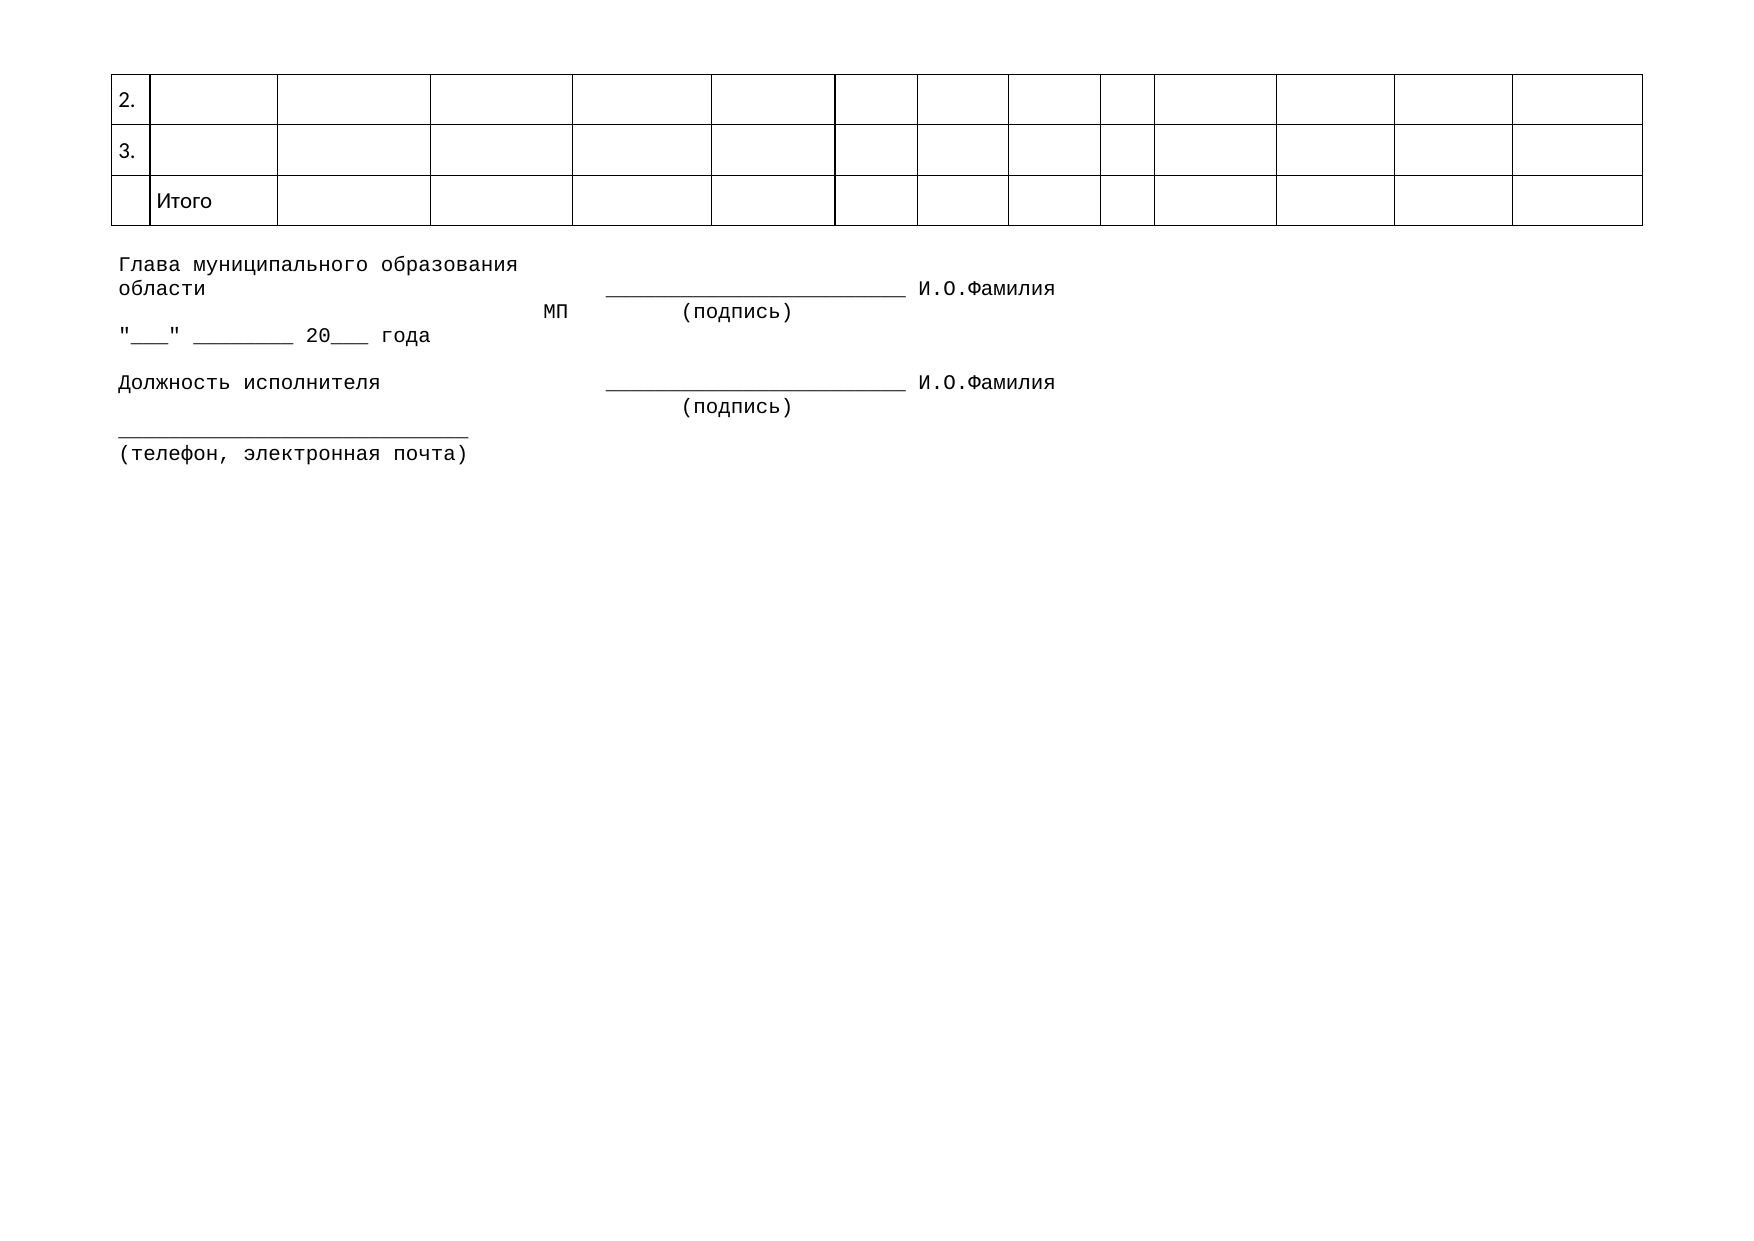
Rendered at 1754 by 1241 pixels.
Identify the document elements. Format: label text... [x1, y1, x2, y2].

table_cell [1395, 125, 1512, 174]
table_cell [712, 176, 834, 225]
table_cell [573, 75, 711, 124]
table_cell [1513, 176, 1642, 225]
table_cell [573, 176, 711, 225]
table_cell [1395, 75, 1512, 124]
text ____________________________ [118, 419, 1636, 443]
table_cell [151, 125, 277, 174]
table_cell [918, 75, 1008, 124]
table_cell [836, 125, 917, 174]
text "___" ________ 20___ года [118, 325, 1636, 348]
table_cell [1395, 176, 1512, 225]
table_cell [836, 176, 917, 225]
table_cell [1101, 75, 1154, 124]
table_cell [278, 75, 430, 124]
text МП (подпись) [118, 301, 1636, 325]
table_cell [1277, 125, 1394, 174]
table_cell [431, 75, 572, 124]
table_cell [1513, 125, 1642, 174]
table_cell [1009, 75, 1100, 124]
text (подпись) [118, 396, 1636, 419]
table_cell [1155, 125, 1276, 174]
table_cell [278, 125, 430, 174]
text Глава муниципального образования [118, 254, 1636, 277]
table_cell Итого [151, 176, 277, 225]
table_cell [278, 176, 430, 225]
table_cell [712, 75, 834, 124]
table_cell 3. [112, 125, 149, 174]
table_cell [112, 176, 149, 225]
text (телефон, электронная почта) [118, 443, 1636, 467]
table_cell [836, 75, 917, 124]
table_cell [1277, 75, 1394, 124]
table_cell [1155, 75, 1276, 124]
table_cell [918, 176, 1008, 225]
table_cell [1277, 176, 1394, 225]
table_cell [1101, 176, 1154, 225]
text области ________________________ И.О.Фамилия [118, 277, 1636, 301]
table_cell [573, 125, 711, 174]
table_cell [1009, 176, 1100, 225]
table_cell [1513, 75, 1642, 124]
table_cell [918, 125, 1008, 174]
text Должность исполнителя ________________________ И.О.Фамилия [118, 372, 1636, 396]
table_cell 2. [112, 75, 149, 124]
table_cell [431, 176, 572, 225]
table_cell [712, 125, 834, 174]
table_cell [1155, 176, 1276, 225]
table_cell [151, 75, 277, 124]
table_cell [1009, 125, 1100, 174]
table_cell [431, 125, 572, 174]
table_cell [1101, 125, 1154, 174]
